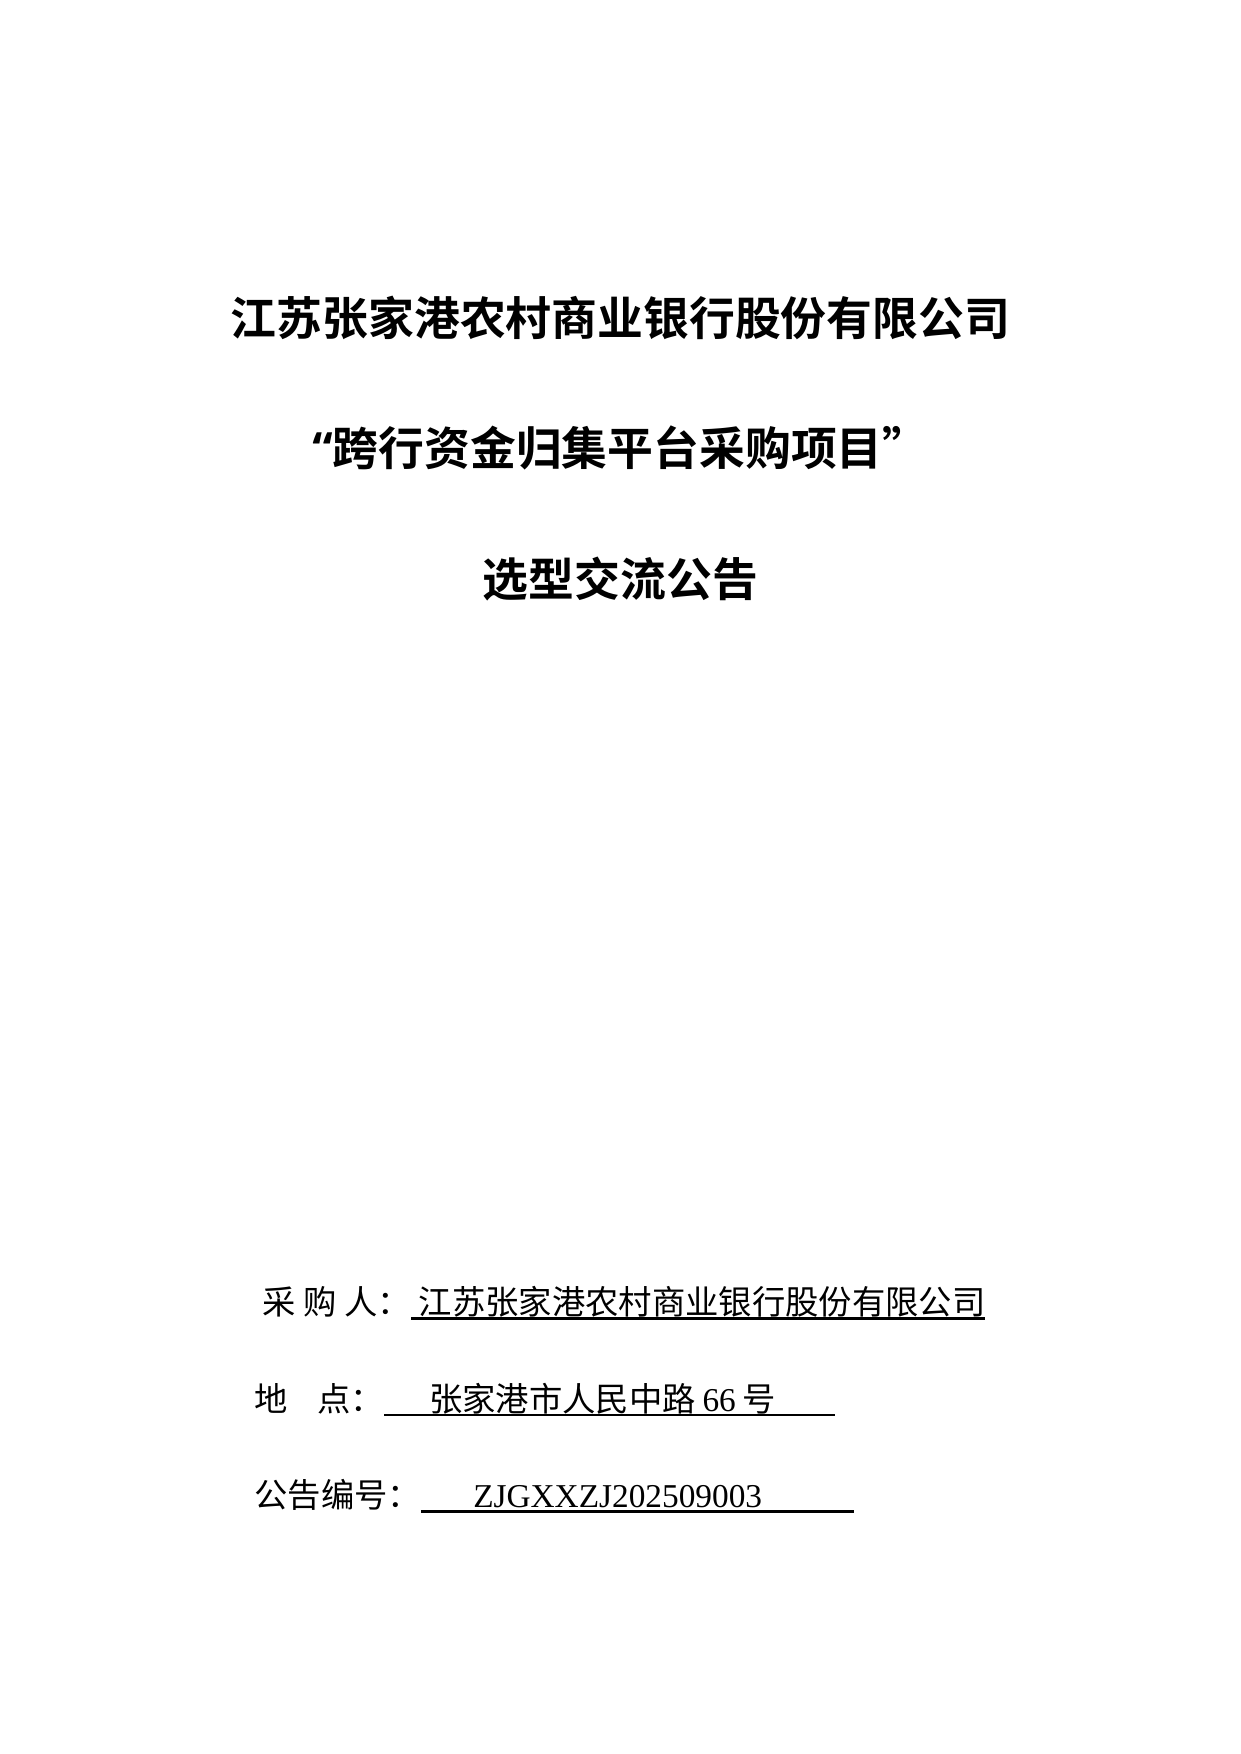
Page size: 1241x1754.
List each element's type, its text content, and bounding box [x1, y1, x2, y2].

text 公告编号： ZJGXXZJ202509003 [187, 1469, 1053, 1517]
text 江苏张家港农村商业银行股份有限公司 [187, 267, 1053, 364]
text 地 点： 张家港市人民中路66号 [187, 1373, 1053, 1421]
text 选型交流公告 [187, 528, 1053, 626]
text 采 购 人： 江苏张家港农村商业银行股份有限公司 [187, 1276, 1053, 1324]
text “跨行资金归集平台采购项目” [187, 397, 1053, 495]
